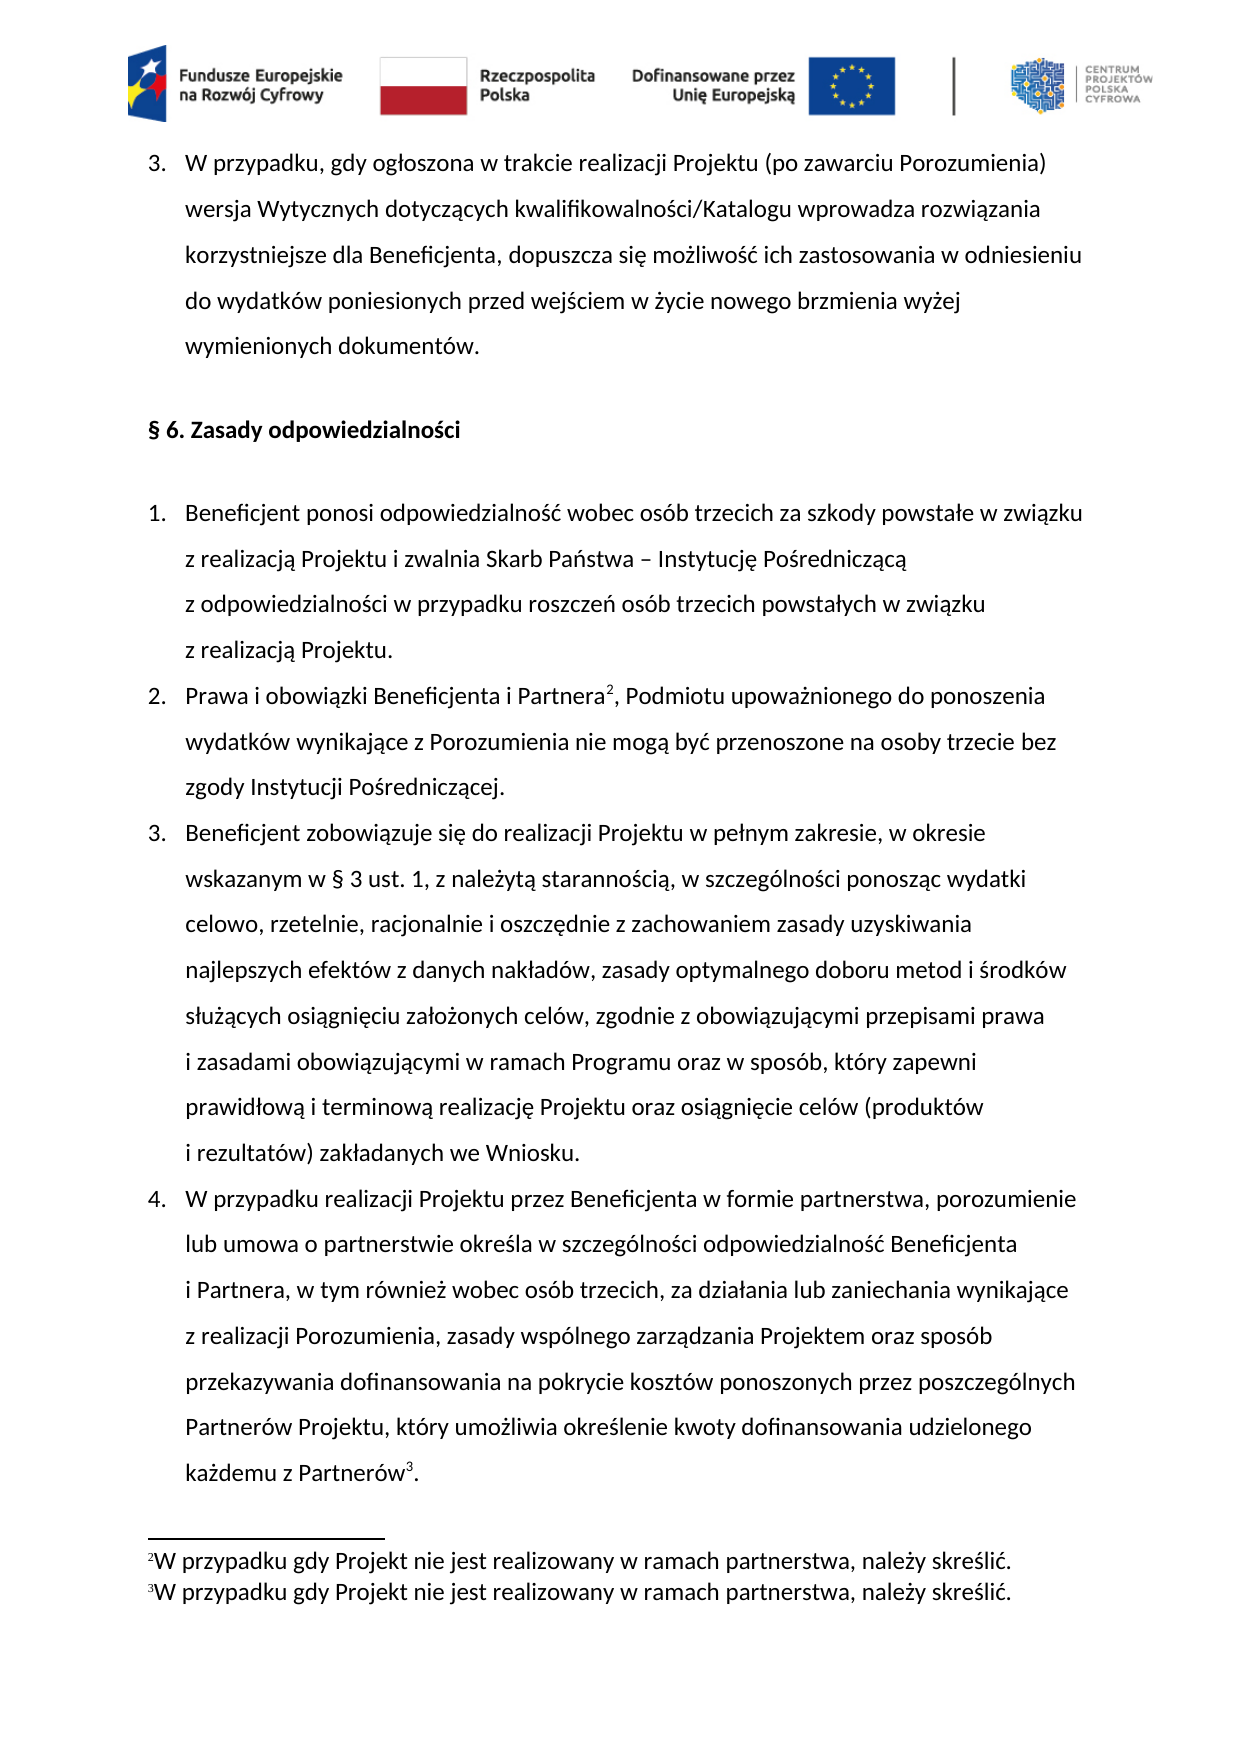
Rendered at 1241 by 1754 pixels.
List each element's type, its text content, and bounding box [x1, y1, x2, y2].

list Beneficjent ponosi odpowiedzialność wobec osób trzecich za szkody powstałe w związku z realizacją Projektu i zwalnia Skarb Państwa – Instytucję Pośredniczącą z odpowiedzialności w przypadku roszczeń osób trzecich powstałych w związku z realizacją Projektu. [148, 497, 1093, 665]
list W przypadku realizacji Projektu przez Beneficjenta w formie partnerstwa, porozumienie lub umowa o partnerstwie określa w szczególności odpowiedzialność Beneficjenta i Partnera, w tym również wobec osób trzecich, za działania lub zaniechania wynikające z realizacji Porozumienia, zasady wspólnego zarządzania Projektem oraz sposób przekazywania dofinansowania na pokrycie kosztów ponoszonych przez poszczególnych Partnerów Projektu, który umożliwia określenie kwoty dofinansowania udzielonego każdemu z Partnerów. [148, 1183, 1093, 1488]
subtitle § 6. Zasady odpowiedzialności [148, 414, 1093, 444]
list W przypadku, gdy ogłoszona w trakcie realizacji Projektu (po zawarciu Porozumienia) wersja Wytycznych dotyczących kwalifikowalności/Katalogu wprowadza rozwiązania korzystniejsze dla Beneficjenta, dopuszcza się możliwość ich zastosowania w odniesieniu do wydatków poniesionych przed wejściem w życie nowego brzmienia wyżej wymienionych dokumentów. [148, 148, 1093, 361]
list Prawa i obowiązki Beneficjenta i Partnera, Podmiotu upoważnionego do ponoszenia wydatków wynikające z Porozumienia nie mogą być przenoszone na osoby trzecie bez zgody Instytucji Pośredniczącej. [148, 680, 1093, 802]
list Beneficjent zobowiązuje się do realizacji Projektu w pełnym zakresie, w okresie wskazanym w § 3 ust. 1, z należytą starannością, w szczególności ponosząc wydatki celowo, rzetelnie, racjonalnie i oszczędnie z zachowaniem zasady uzyskiwania najlepszych efektów z danych nakładów, zasady optymalnego doboru metod i środków służących osiągnięciu założonych celów, zgodnie z obowiązującymi przepisami prawa i zasadami obowiązującymi w ramach Programu oraz w sposób, który zapewni prawidłową i terminową realizację Projektu oraz osiągnięcie celów (produktów i rezultatów) zakładanych we Wniosku. [148, 817, 1093, 1168]
picture [128, 45, 1153, 122]
